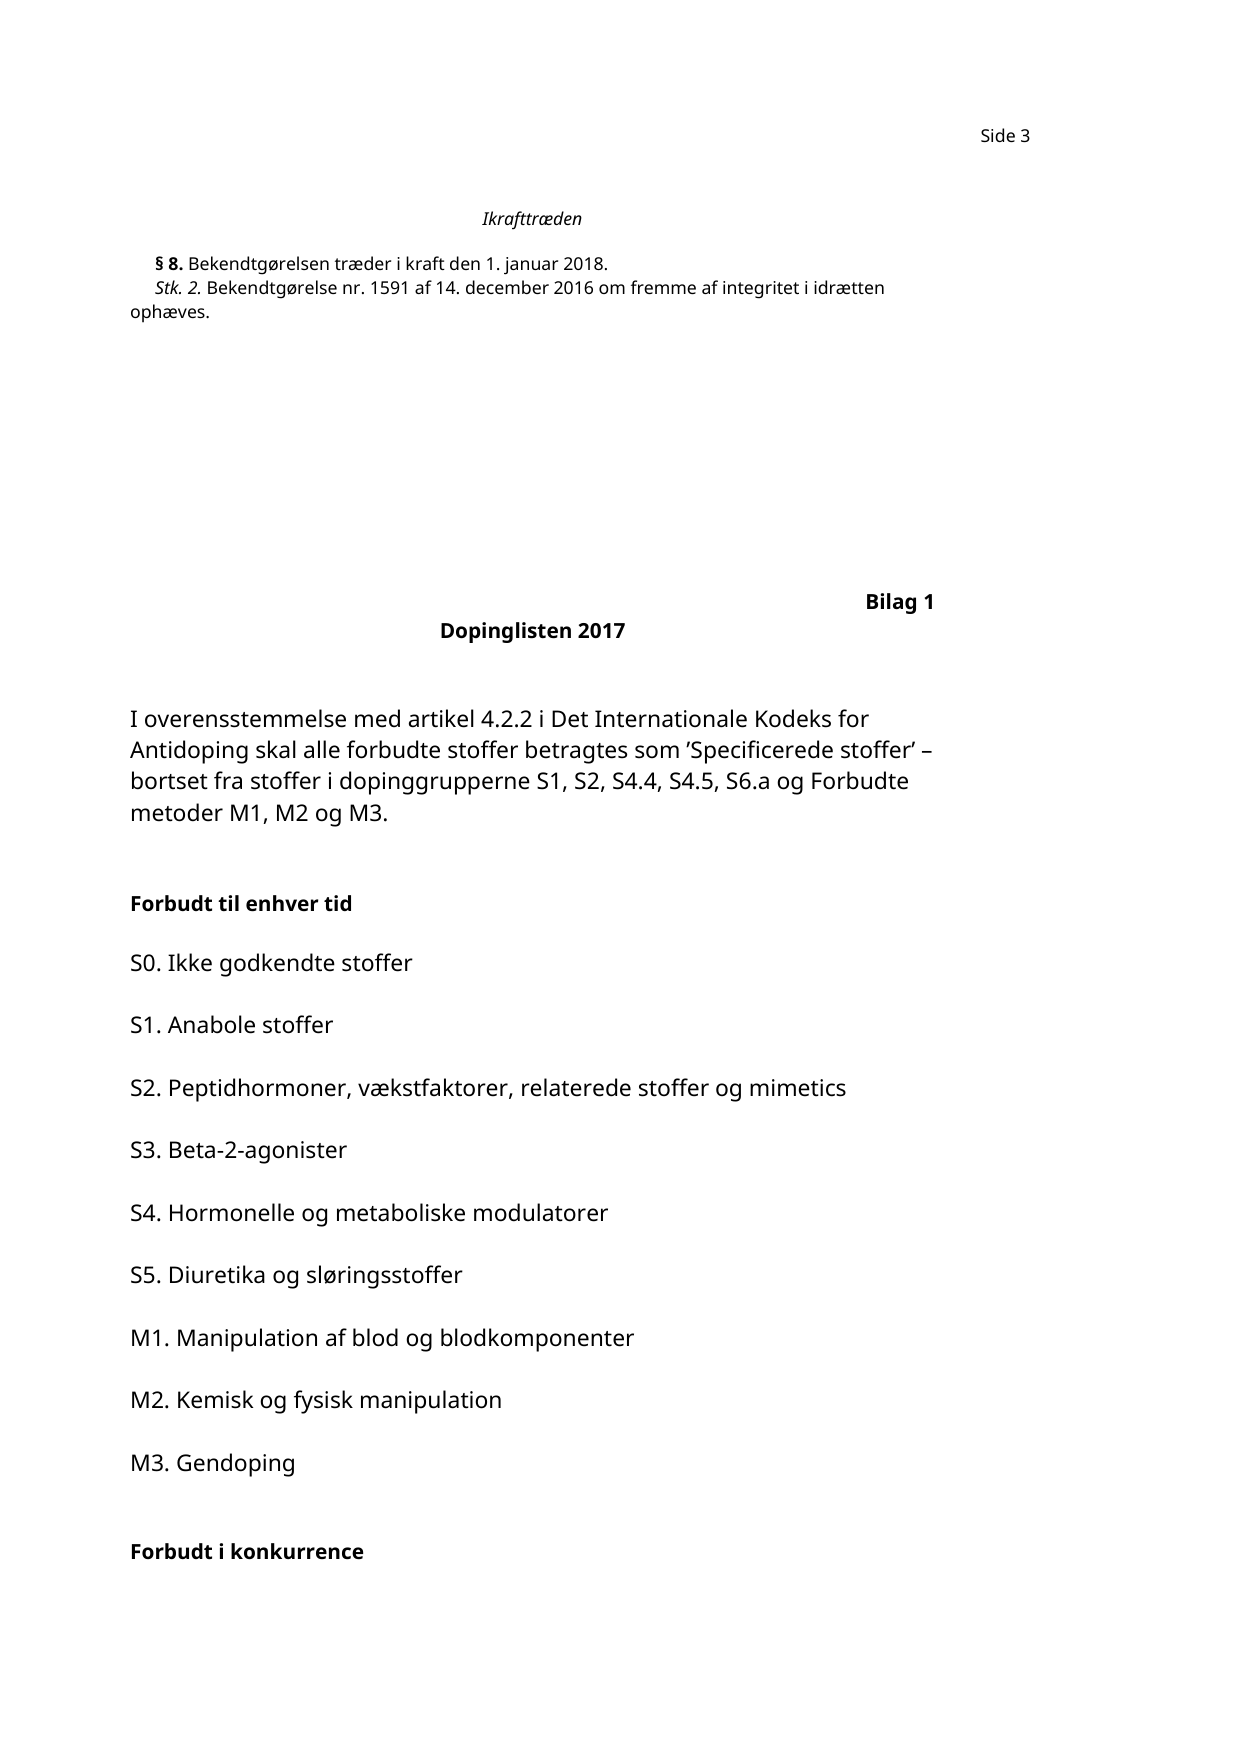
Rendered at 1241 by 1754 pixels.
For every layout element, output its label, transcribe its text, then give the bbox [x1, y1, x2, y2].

text S4. Hormonelle og metaboliske modulatorer [130, 1197, 935, 1228]
text S1. Anabole stoffer [130, 1009, 935, 1040]
text M3. Gendoping [130, 1447, 935, 1478]
text S0. Ikke godkendte stoffer [130, 947, 935, 978]
text Stk. 2. Bekendtgørelse nr. 1591 af 14. december 2016 om fremme af integritet i idrætten ophæves. [130, 275, 935, 324]
text M1. Manipulation af blod og blodkomponenter [130, 1322, 935, 1353]
text Ikrafttræden [130, 206, 935, 230]
text Forbudt i konkurrence [130, 1536, 935, 1565]
text S2. Peptidhormoner, vækstfaktorer, relaterede stoffer og mimetics [130, 1072, 935, 1103]
text I overensstemmelse med artikel 4.2.2 i Det Internationale Kodeks for Antidoping skal alle forbudte stoffer betragtes som ’Specificerede stoffer’ – bortset fra stoffer i dopinggrupperne S1, S2, S4.4, S4.5, S6.a og Forbudte metoder M1, M2 og M3. [130, 703, 935, 828]
text Forbudt til enhver tid [130, 888, 935, 917]
text S5. Diuretika og sløringsstoffer [130, 1259, 935, 1290]
text S3. Beta-2-agonister [130, 1134, 935, 1165]
text Bilag 1 [130, 586, 935, 615]
text Dopinglisten 2017 [130, 615, 935, 644]
text M2. Kemisk og fysisk manipulation [130, 1384, 935, 1415]
text § 8. Bekendtgørelsen træder i kraft den 1. januar 2018. [130, 251, 935, 275]
